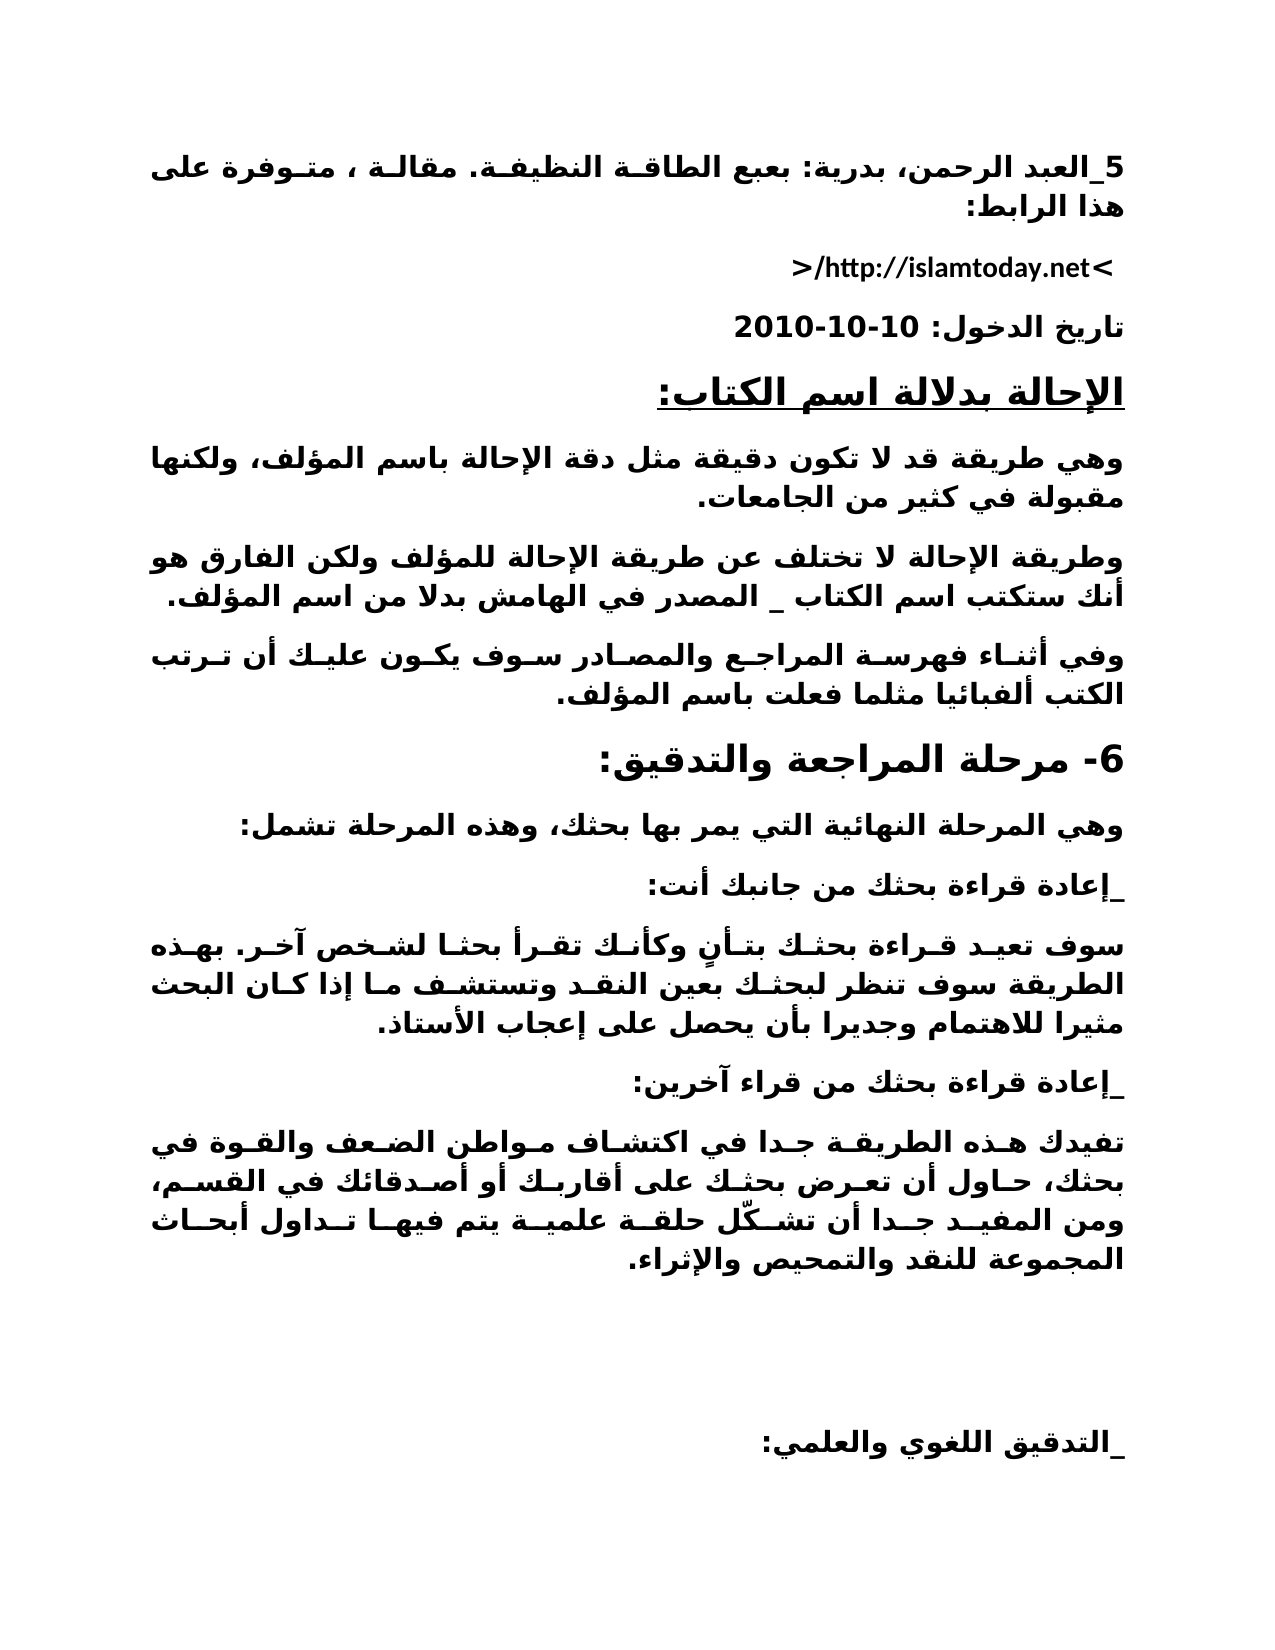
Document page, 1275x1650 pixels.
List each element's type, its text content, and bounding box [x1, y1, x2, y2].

text وفي أثناء فهرسة المراجع والمصادر سوف يكون عليك أن ترتب الكتب ألفبائيا مثلما فعلت باسم المؤلف. [150, 639, 1125, 712]
text >http://islamtoday.net/< [150, 249, 1125, 284]
text _التدقيق اللغوي والعلمي: [150, 1426, 1125, 1460]
text 6- مرحلة المراجعة والتدقيق: [150, 737, 1125, 781]
text وهي طريقة قد لا تكون دقيقة مثل دقة الإحالة باسم المؤلف، ولكنها مقبولة في كثير من الجامعات. [150, 441, 1125, 514]
text الإحالة بدلالة اسم الكتاب: [150, 370, 1125, 414]
text _إعادة قراءة بحثك من جانبك أنت: [150, 868, 1125, 902]
text تفيدك هذه الطريقة جدا في اكتشاف مواطن الضعف والقوة في بحثك، حاول أن تعرض بحثك على أقاربك أو أصدقائك في القسم، ومن المفيد جدا أن تشكّل حلقة علمية يتم فيها تداول أبحاث المجموعة للنقد والتمحيص والإثراء. [150, 1126, 1125, 1276]
text سوف تعيد قراءة بحثك بتأنٍ وكأنك تقرأ بحثا لشخص آخر. بهذه الطريقة سوف تنظر لبحثك بعين النقد وتستشف ما إذا كان البحث مثيرا للاهتمام وجديرا بأن يحصل على إعجاب الأستاذ. [150, 928, 1125, 1040]
text 5_العبد الرحمن، بدرية: بعبع الطاقة النظيفة. مقالة ، متوفرة على هذا الرابط: [150, 150, 1125, 223]
text تاريخ الدخول: 10-10-2010 [150, 311, 1125, 344]
text وطريقة الإحالة لا تختلف عن طريقة الإحالة للمؤلف ولكن الفارق هو أنك ستكتب اسم الكتاب _ المصدر في الهامش بدلا من اسم المؤلف. [150, 540, 1125, 613]
text _إعادة قراءة بحثك من قراء آخرين: [150, 1066, 1125, 1100]
text وهي المرحلة النهائية التي يمر بها بحثك، وهذه المرحلة تشمل: [150, 808, 1125, 842]
